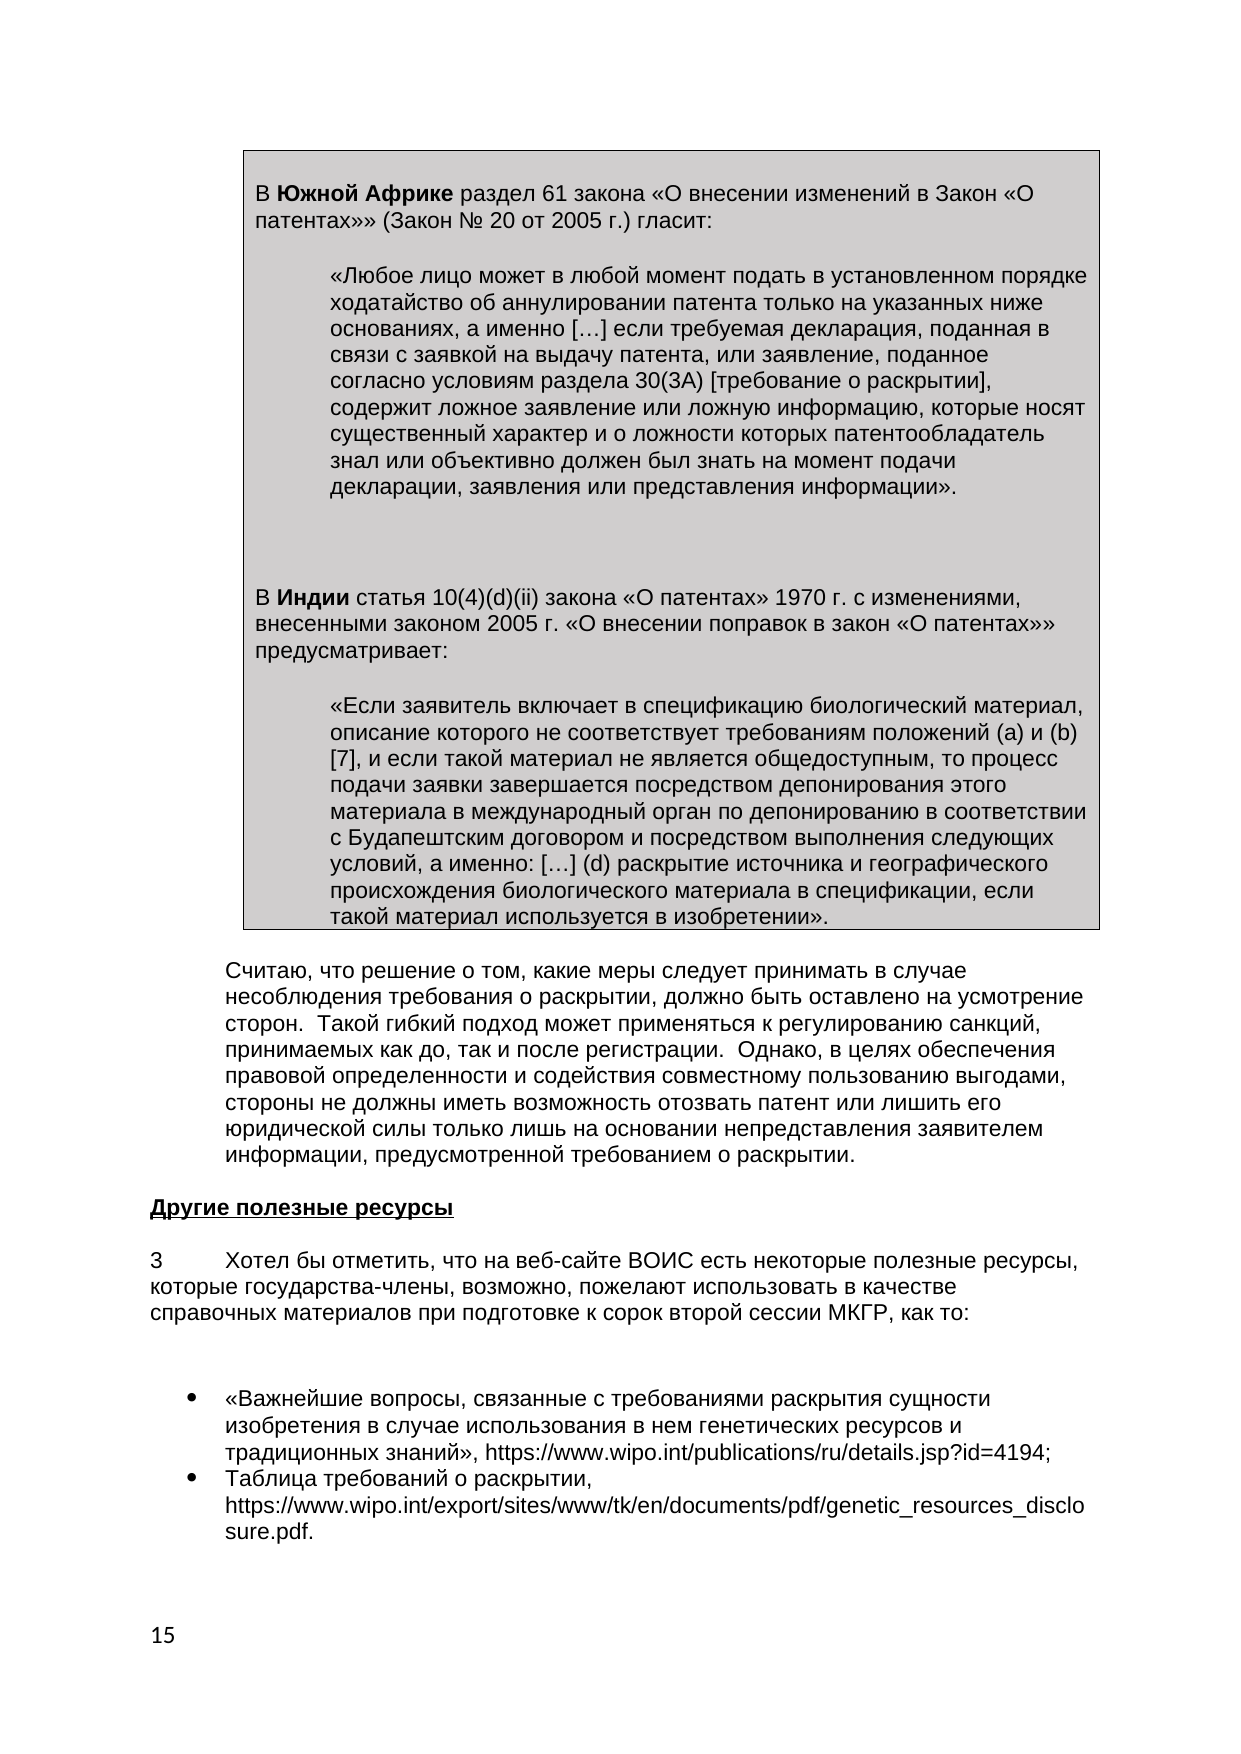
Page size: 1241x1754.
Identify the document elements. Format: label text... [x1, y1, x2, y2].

list «Важнейшие вопросы, связанные с требованиями раскрытия сущности изобретения в случае использования в нем генетических ресурсов и традиционных знаний», https://www.wipo.int/publications/ru/details.jsp?id=4194; [187, 1385, 1090, 1465]
text Другие полезные ресурсы [150, 1194, 1090, 1220]
text Считаю, что решение о том, какие меры следует принимать в случае несоблюдения требования о раскрытии, должно быть оставлено на усмотрение сторон. Такой гибкий подход может применяться к регулированию санкций, принимаемых как до, так и после регистрации. Однако, в целях обеспечения правовой определенности и содействия совместному пользованию выгодами, стороны не должны иметь возможность отозвать патент или лишить его юридической силы только лишь на основании непредставления заявителем информации, предусмотренной требованием о раскрытии. [225, 957, 1090, 1168]
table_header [244, 151, 1099, 929]
list Таблица требований о раскрытии, https://www.wipo.int/export/sites/www/tk/en/documents/pdf/genetic_resources_disclosure.pdf. [187, 1465, 1090, 1544]
text Хотел бы отметить, что на веб-сайте ВОИС есть некоторые полезные ресурсы, которые государства-члены, возможно, пожелают использовать в качестве справочных материалов при подготовке к сорок второй сессии МКГР, как то: [150, 1247, 1090, 1356]
